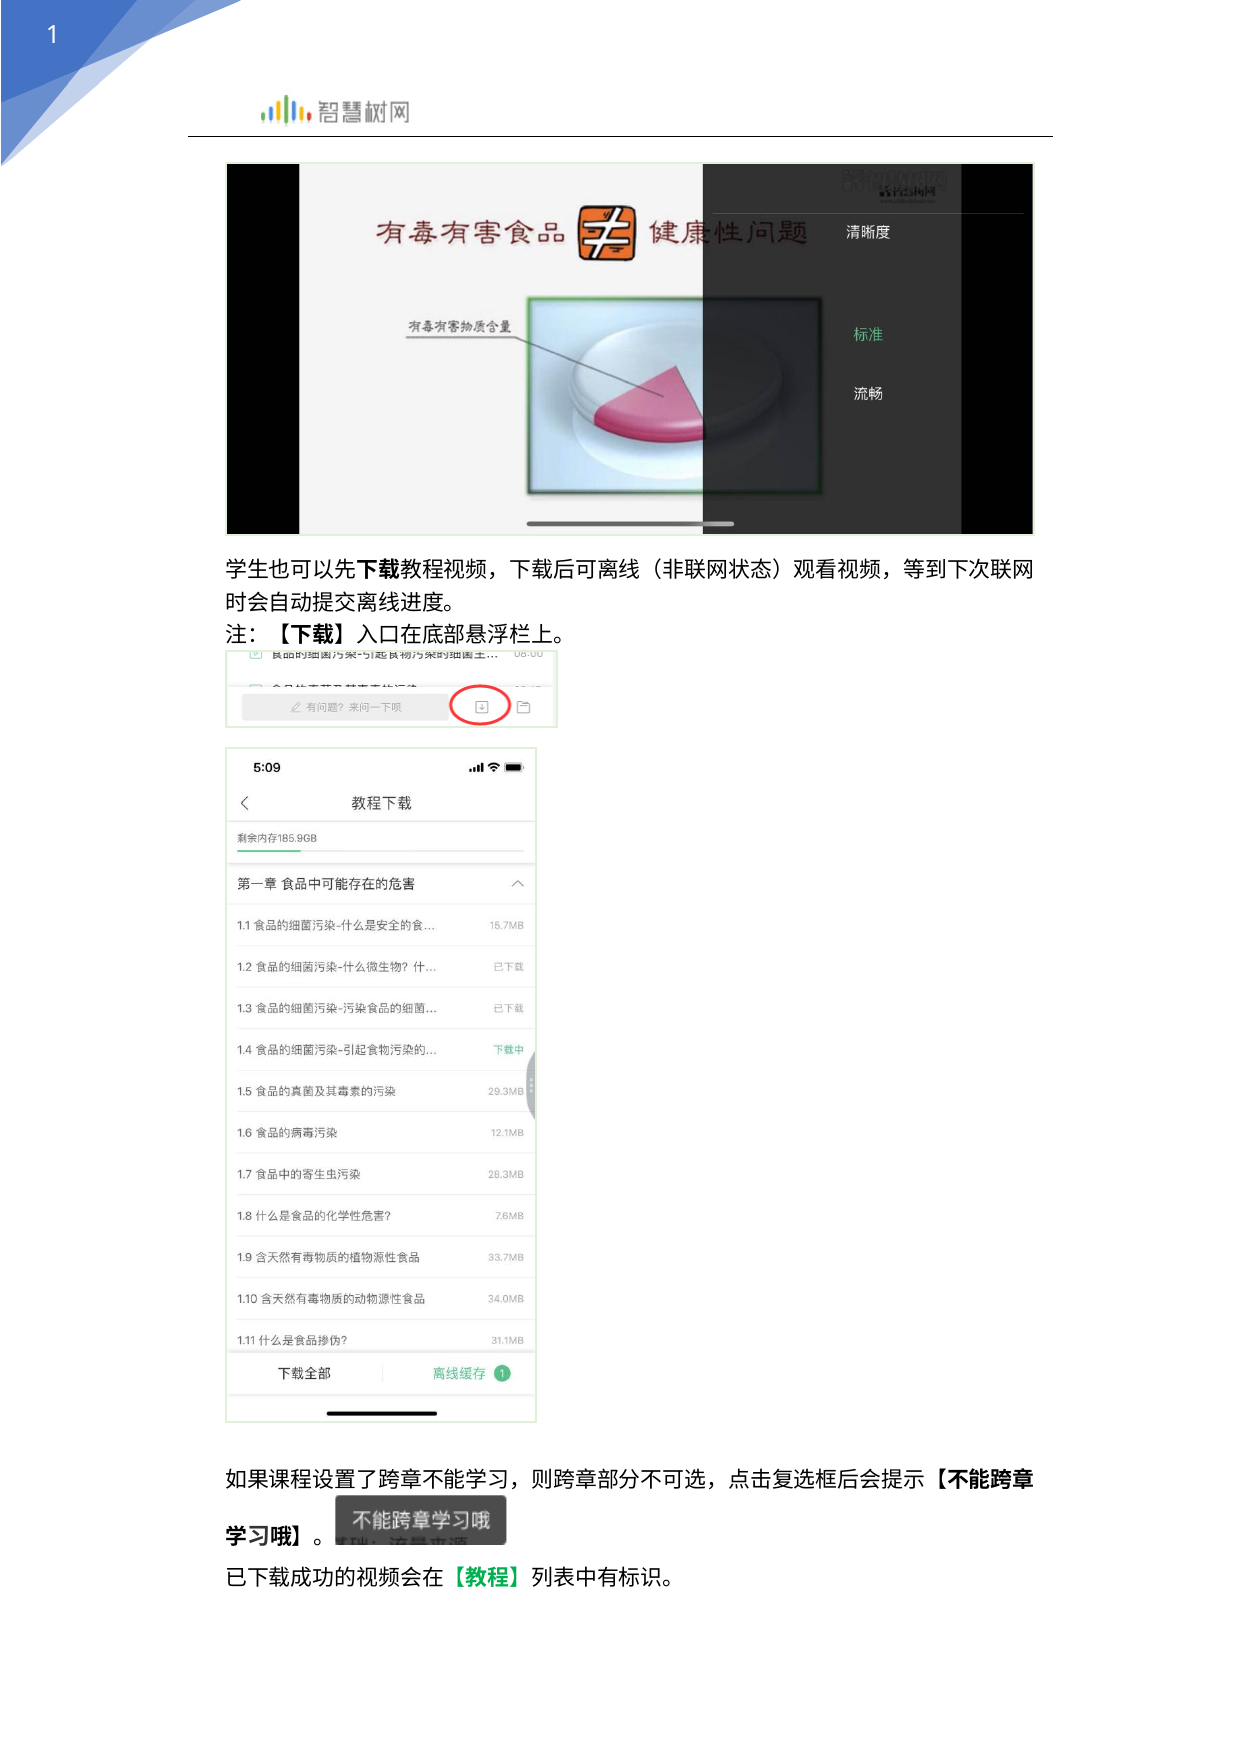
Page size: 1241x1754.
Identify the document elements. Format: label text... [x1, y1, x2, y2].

picture [335, 1494, 508, 1545]
text 注：【下载】入口在底部悬浮栏上。 [225, 617, 1053, 649]
text 学生也可以先下载教程视频，下载后可离线（非联网状态）观看视频，等到下次联网时会自动提交离线进度。 [225, 552, 1053, 617]
picture [250, 88, 417, 134]
picture [227, 164, 1033, 534]
picture [227, 749, 535, 1421]
text 已下载成功的视频会在【教程】列表中有标识。 [187, 1559, 1053, 1592]
text 如果课程设置了跨章不能学习，则跨章部分不可选，点击复选框后会提示【不能跨章学习哦】。 [225, 1462, 1053, 1559]
picture [227, 652, 556, 726]
picture [1, 0, 243, 168]
